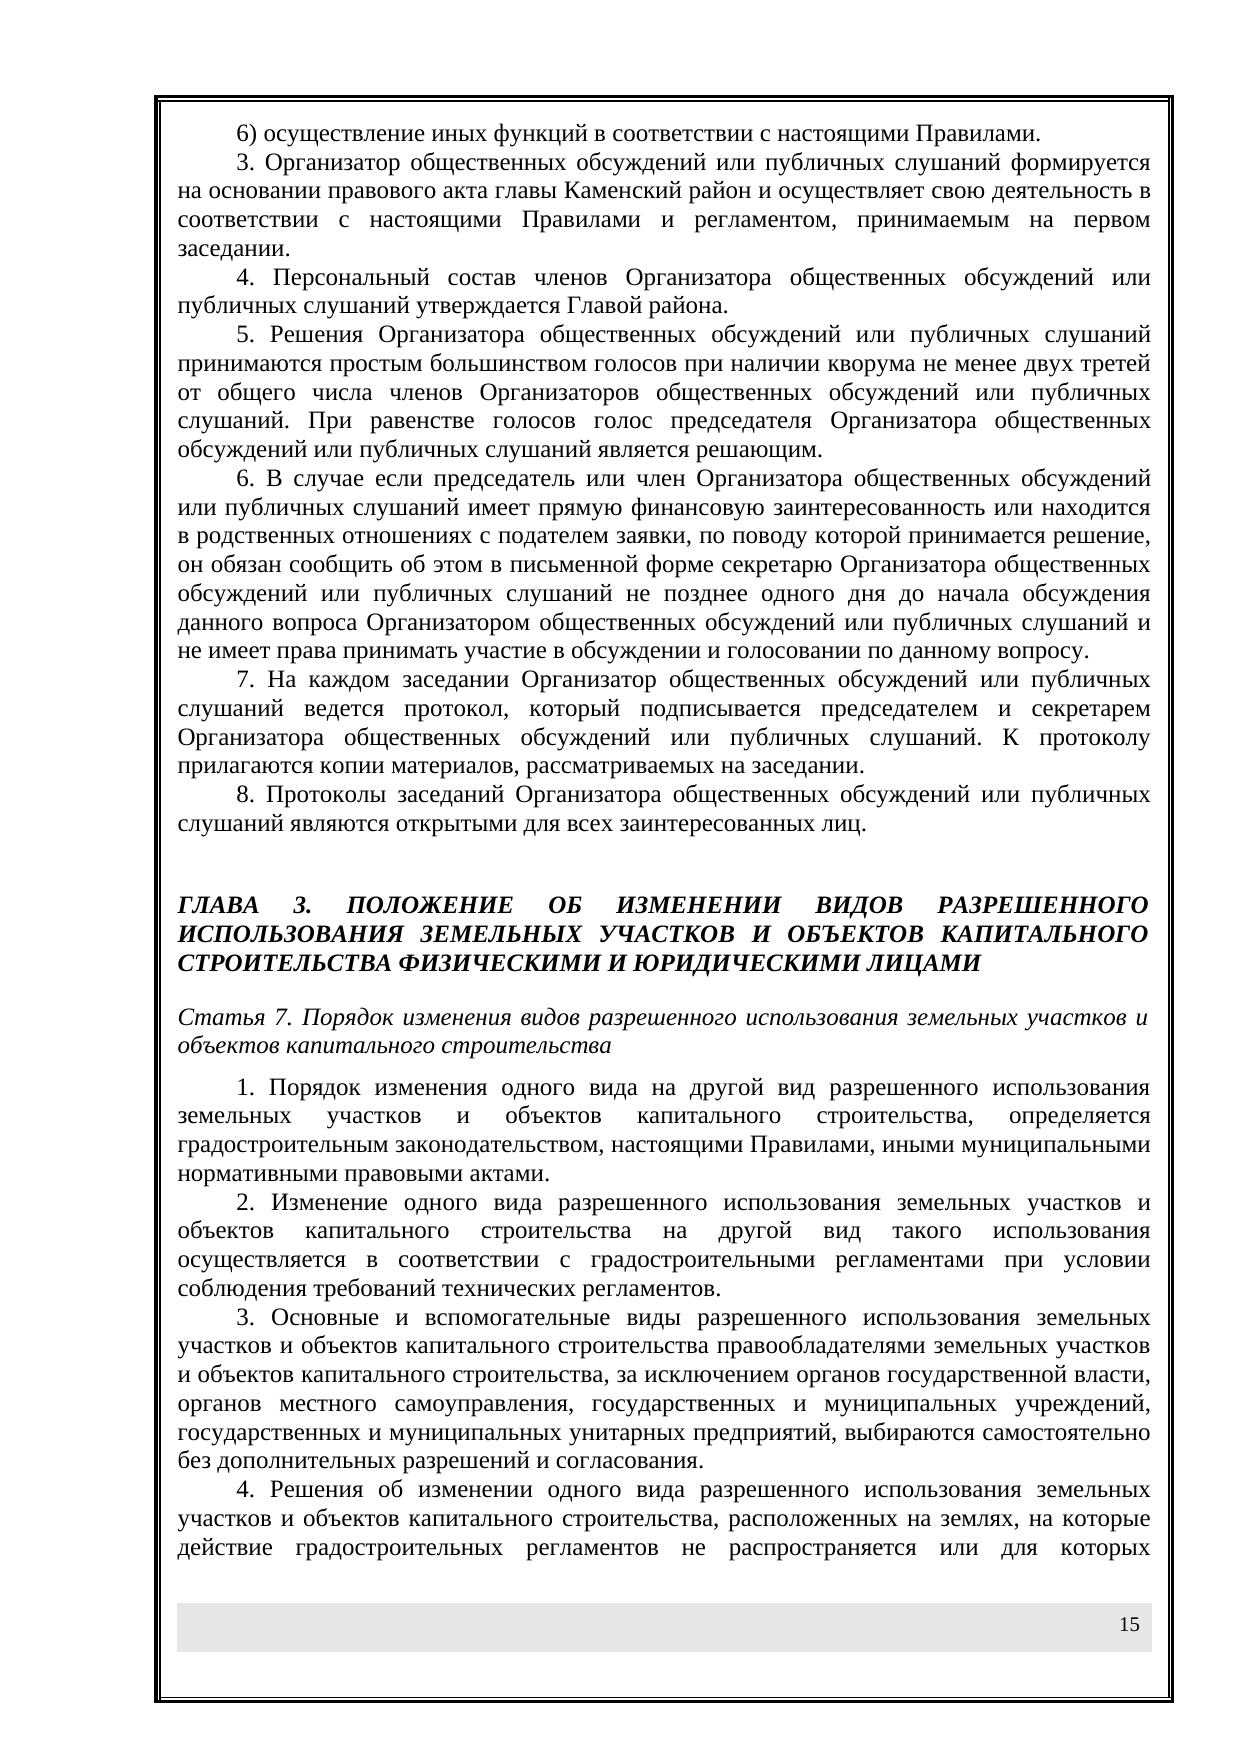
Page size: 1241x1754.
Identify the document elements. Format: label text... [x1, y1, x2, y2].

text 6. В случае если председатель или член Организатора общественных обсуждений или публичных слушаний имеет прямую финансовую заинтересованность или находится в родственных отношениях с подателем заявки, по поводу которой принимается решение, он обязан сообщить об этом в письменной форме секретарю Организатора общественных обсуждений или публичных слушаний не позднее одного дня до начала обсуждения данного вопроса Организатором общественных обсуждений или публичных слушаний и не имеет права принимать участие в обсуждении и голосовании по данному вопросу. [177, 463, 1152, 664]
text 2. Изменение одного вида разрешенного использования земельных участков и объектов капитального строительства на другой вид такого использования осуществляется в соответствии с градостроительными регламентами при условии соблюдения требований технических регламентов. [177, 1187, 1152, 1302]
subtitle Статья 7. Порядок изменения видов разрешенного использования земельных участков и объектов капитального строительства [177, 1002, 1152, 1059]
text 4. Персональный состав членов Организатора общественных обсуждений или публичных слушаний утверждается Главой района. [177, 262, 1152, 319]
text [177, 1474, 1152, 1561]
text 6) осуществление иных функций в соответствии с настоящими Правилами. [177, 118, 1152, 147]
text 1. Порядок изменения одного вида на другой вид разрешенного использования земельных участков и объектов капитального строительства, определяется градостроительным законодательством, настоящими Правилами, иными муниципальными нормативными правовыми актами. [177, 1072, 1152, 1187]
subtitle ГЛАВА 3. ПОЛОЖЕНИЕ ОБ ИЗМЕНЕНИИ ВИДОВ РАЗРЕШЕННОГО ИСПОЛЬЗОВАНИЯ ЗЕМЕЛЬНЫХ УЧАСТКОВ И ОБЪЕКТОВ КАПИТАЛЬНОГО СТРОИТЕЛЬСТВА ФИЗИЧЕСКИМИ И ЮРИДИЧЕСКИМИ ЛИЦАМИ [177, 891, 1152, 977]
text 3. Основные и вспомогательные виды разрешенного использования земельных участков и объектов капитального строительства правообладателями земельных участков и объектов капитального строительства, за исключением органов государственной власти, органов местного самоуправления, государственных и муниципальных учреждений, государственных и муниципальных унитарных предприятий, выбираются самостоятельно без дополнительных разрешений и согласования. [177, 1302, 1152, 1474]
text 8. Протоколы заседаний Организатора общественных обсуждений или публичных слушаний являются открытыми для всех заинтересованных лиц. [177, 779, 1152, 837]
text 7. На каждом заседании Организатор общественных обсуждений или публичных слушаний ведется протокол, который подписывается председателем и секретарем Организатора общественных обсуждений или публичных слушаний. К протоколу прилагаются копии материалов, рассматриваемых на заседании. [177, 664, 1152, 779]
text 5. Решения Организатора общественных обсуждений или публичных слушаний принимаются простым большинством голосов при наличии кворума не менее двух третей от общего числа членов Организаторов общественных обсуждений или публичных слушаний. При равенстве голосов голос председателя Организатора общественных обсуждений или публичных слушаний является решающим. [177, 319, 1152, 463]
text 3. Организатор общественных обсуждений или публичных слушаний формируется на основании правового акта главы Каменский район и осуществляет свою деятельность в соответствии с настоящими Правилами и регламентом, принимаемым на первом заседании. [177, 147, 1152, 262]
